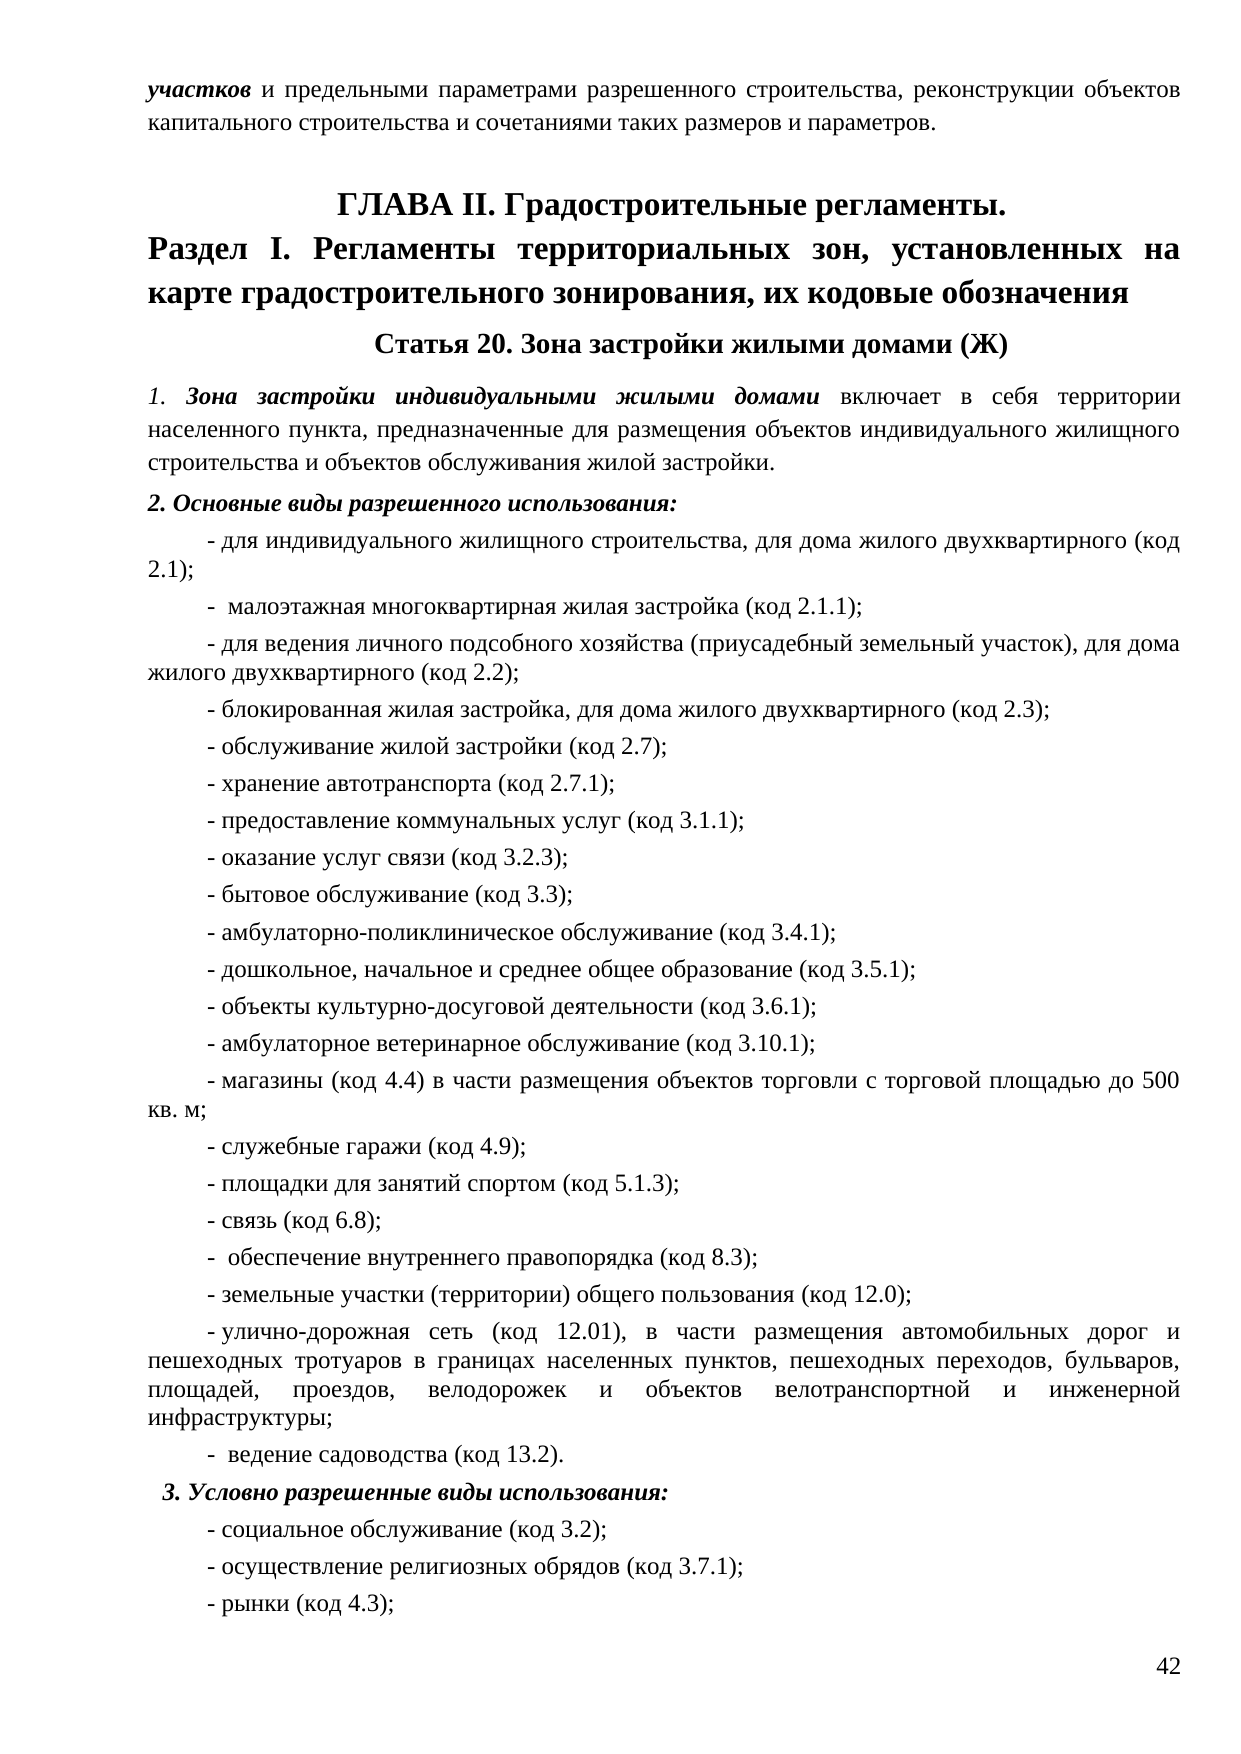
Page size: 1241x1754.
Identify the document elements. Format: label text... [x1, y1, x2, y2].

text - обеспечение внутреннего правопорядка (код 8.3); [148, 1242, 1181, 1271]
text - рынки (код 4.3); [148, 1588, 1181, 1617]
text - осуществление религиозных обрядов (код 3.7.1); [148, 1551, 1181, 1579]
text - хранение автотранспорта (код 2.7.1); [148, 768, 1181, 797]
text - служебные гаражи (код 4.9); [148, 1131, 1181, 1159]
text - малоэтажная многоквартирная жилая застройка (код 2.1.1); [148, 591, 1181, 620]
text ГЛАВА II. Градостроительные регламенты. [162, 184, 1181, 222]
text - связь (код 6.8); [148, 1205, 1181, 1234]
text - предоставление коммунальных услуг (код 3.1.1); [148, 805, 1181, 834]
text 1. Зона застройки индивидуальными жилыми домами включает в себя территории населенного пункта, предназначенные для размещения объектов индивидуального жилищного строительства и объектов обслуживания жилой застройки. [148, 381, 1181, 476]
text - обслуживание жилой застройки (код 2.7); [148, 731, 1181, 760]
text Раздел I. Регламенты территориальных зон, установленных на карте градостроительного зонирования, их кодовые обозначения [148, 228, 1181, 310]
text - площадки для занятий спортом (код 5.1.3); [148, 1168, 1181, 1197]
text - амбулаторно-поликлиническое обслуживание (код 3.4.1); [148, 917, 1181, 945]
text - блокированная жилая застройка, для дома жилого двухквартирного (код 2.3); [148, 694, 1181, 723]
text - оказание услуг связи (код 3.2.3); [148, 842, 1181, 871]
text - для индивидуального жилищного строительства, для дома жилого двухквартирного (код 2.1); [148, 525, 1181, 583]
text - социальное обслуживание (код 3.2); [148, 1514, 1181, 1542]
text - дошкольное, начальное и среднее общее образование (код 3.5.1); [148, 954, 1181, 982]
subtitle Статья 20. Зона застройки жилыми домами (Ж) [148, 327, 1181, 360]
text 2. Основные виды разрешенного использования: [148, 488, 1181, 517]
text - для ведения личного подсобного хозяйства (приусадебный земельный участок), для дома жилого двухквартирного (код 2.2); [148, 628, 1181, 686]
text 3. Условно разрешенные виды использования: [133, 1477, 1181, 1505]
text - амбулаторное ветеринарное обслуживание (код 3.10.1); [148, 1028, 1181, 1057]
text - бытовое обслуживание (код 3.3); [148, 879, 1181, 908]
text - земельные участки (территории) общего пользования (код 12.0); [148, 1279, 1181, 1308]
text - объекты культурно-досуговой деятельности (код 3.6.1); [148, 991, 1181, 1019]
text - магазины (код 4.4) в части размещения объектов торговли с торговой площадью до 500 кв. м; [148, 1065, 1181, 1122]
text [148, 74, 1181, 136]
text - ведение садоводства (код 13.2). [148, 1439, 1181, 1468]
text - улично-дорожная сеть (код 12.01), в части размещения автомобильных дорог и пешеходных тротуаров в границах населенных пунктов, пешеходных переходов, бульваров, площадей, проездов, велодорожек и объектов велотранспортной и инженерной инфраструктуры; [148, 1316, 1181, 1431]
